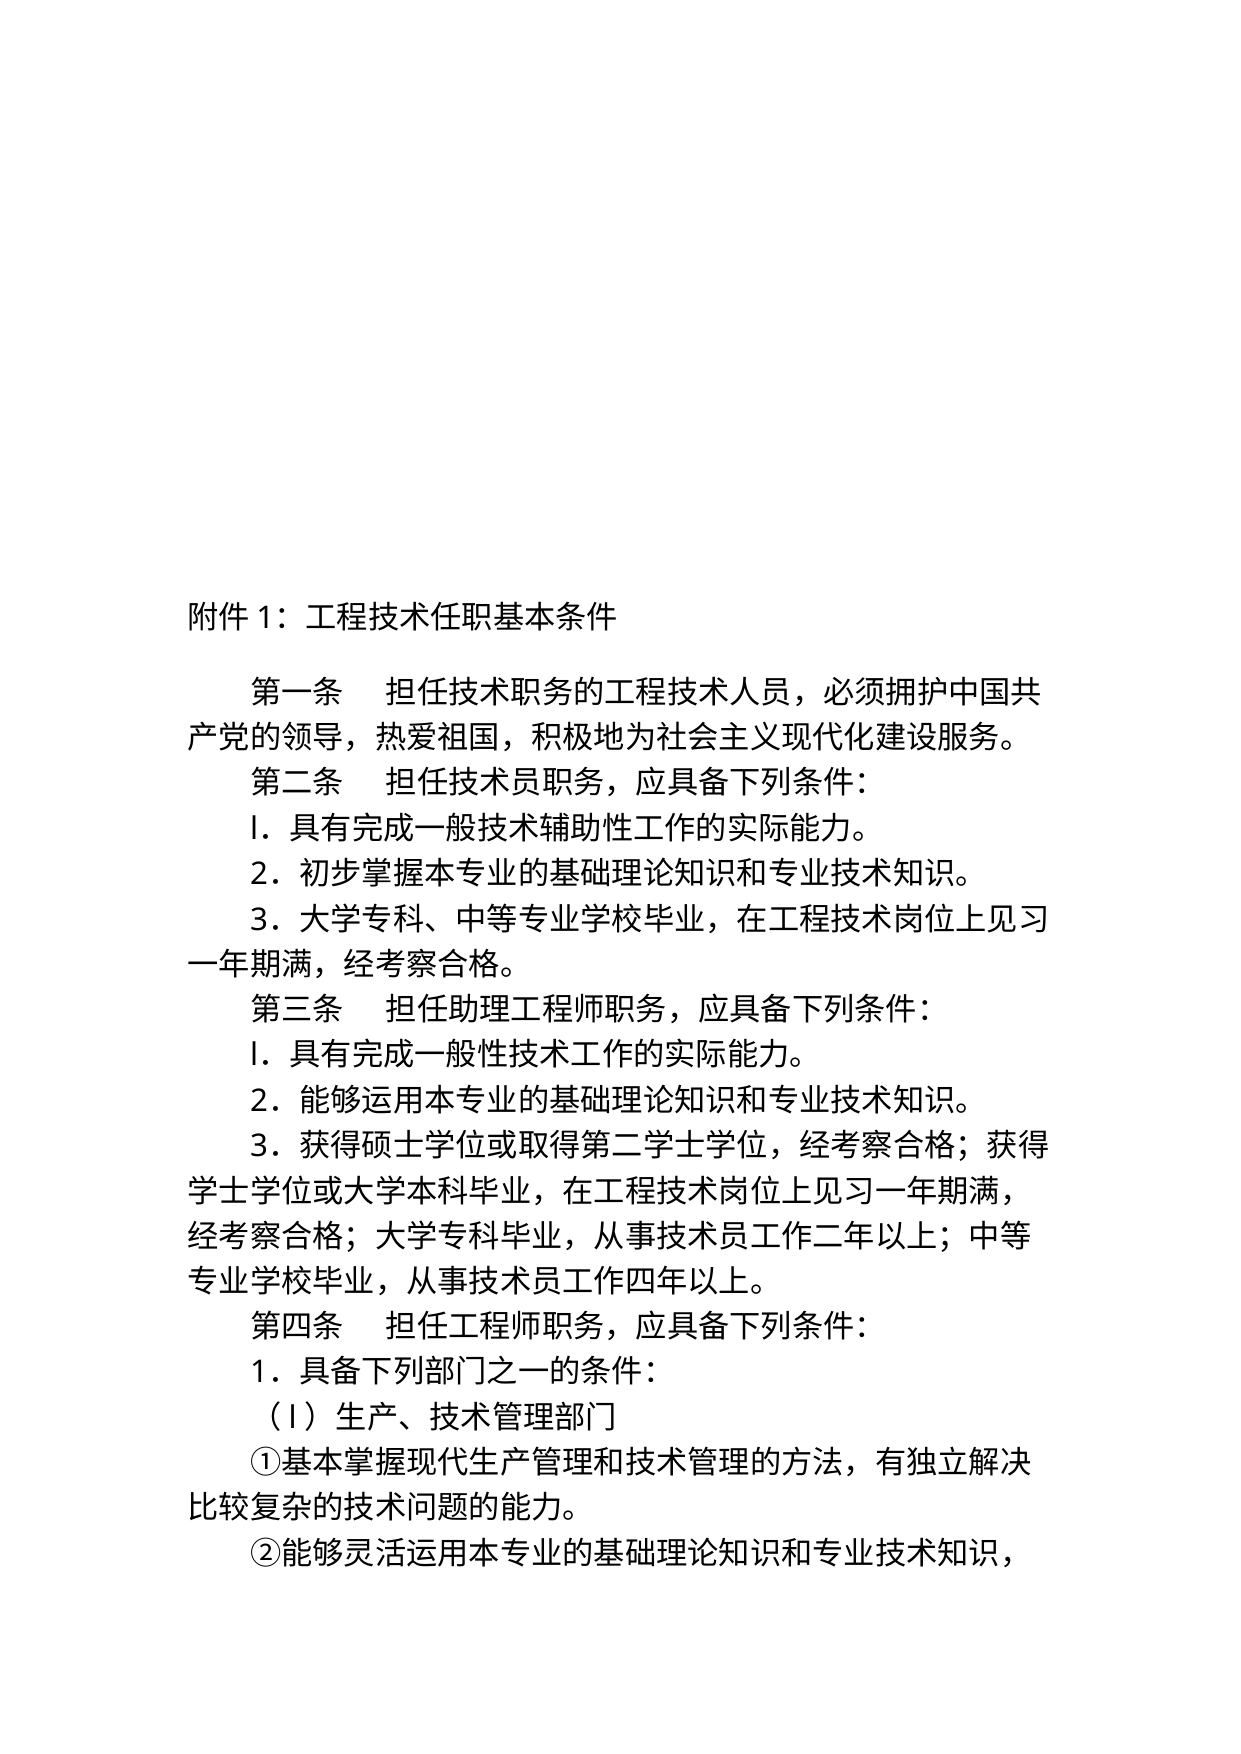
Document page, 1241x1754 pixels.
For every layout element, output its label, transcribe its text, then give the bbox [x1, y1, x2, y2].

text 附件1：工程技术任职基本条件 [187, 593, 1053, 638]
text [187, 667, 1053, 1573]
